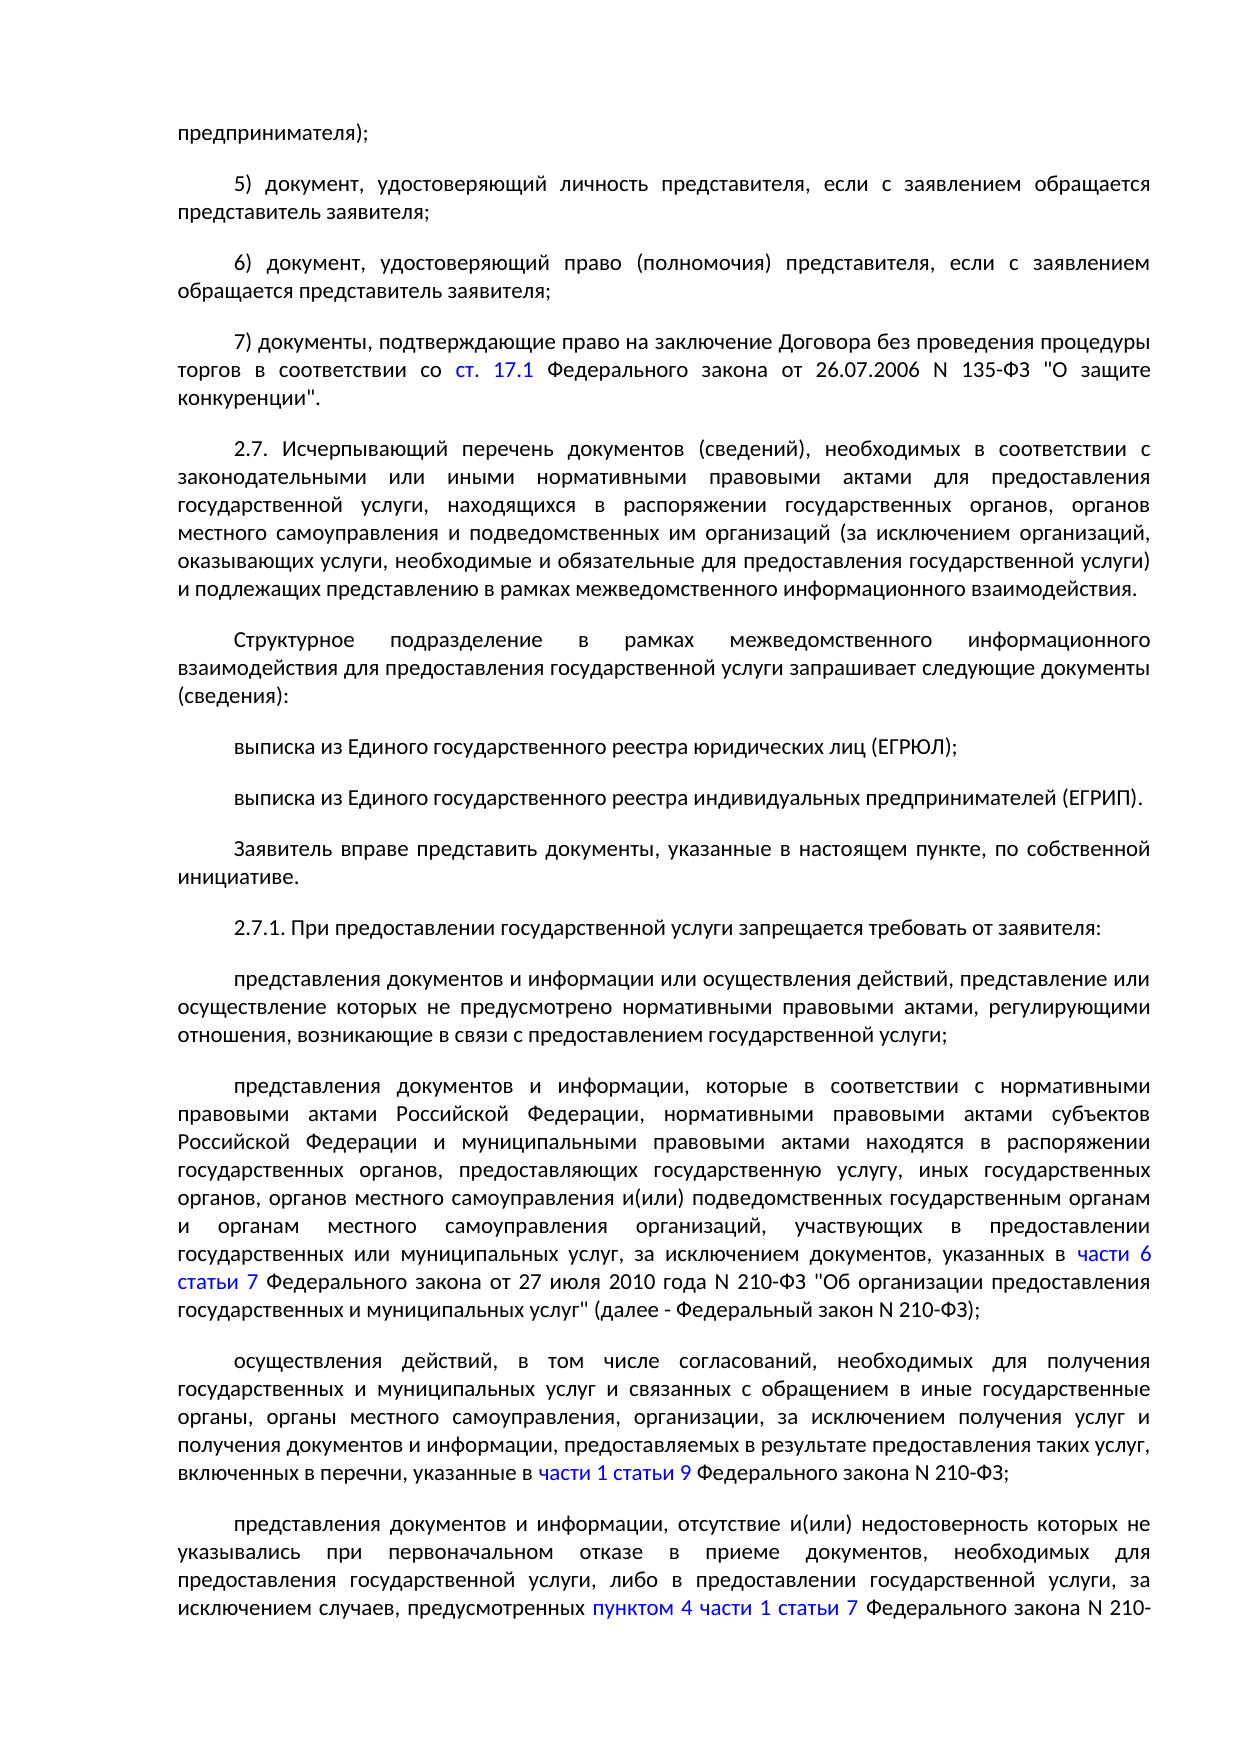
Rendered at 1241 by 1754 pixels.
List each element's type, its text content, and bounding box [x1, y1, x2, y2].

text осуществления действий, в том числе согласований, необходимых для получения государственных и муниципальных услуг и связанных с обращением в иные государственные органы, органы местного самоуправления, организации, за исключением получения услуг и получения документов и информации, предоставляемых в результате предоставления таких услуг, включенных в перечни, указанные в части 1 статьи 9 Федерального закона N 210-ФЗ; [177, 1346, 1152, 1486]
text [177, 1509, 1152, 1621]
text 2.7.1. При предоставлении государственной услуги запрещается требовать от заявителя: [177, 913, 1152, 941]
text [177, 118, 1152, 146]
text Структурное подразделение в рамках межведомственного информационного взаимодействия для предоставления государственной услуги запрашивает следующие документы (сведения): [177, 625, 1152, 709]
text Заявитель вправе представить документы, указанные в настоящем пункте, по собственной инициативе. [177, 834, 1152, 890]
text представления документов и информации, которые в соответствии с нормативными правовыми актами Российской Федерации, нормативными правовыми актами субъектов Российской Федерации и муниципальными правовыми актами находятся в распоряжении государственных органов, предоставляющих государственную услугу, иных государственных органов, органов местного самоуправления и(или) подведомственных государственным органам и органам местного самоуправления организаций, участвующих в предоставлении государственных или муниципальных услуг, за исключением документов, указанных в части 6 статьи 7 Федерального закона от 27 июля 2010 года N 210-ФЗ "Об организации предоставления государственных и муниципальных услуг" (далее - Федеральный закон N 210-ФЗ); [177, 1071, 1152, 1323]
text выписка из Единого государственного реестра индивидуальных предпринимателей (ЕГРИП). [177, 783, 1152, 811]
text выписка из Единого государственного реестра юридических лиц (ЕГРЮЛ); [177, 732, 1152, 760]
text представления документов и информации или осуществления действий, представление или осуществление которых не предусмотрено нормативными правовыми актами, регулирующими отношения, возникающие в связи с предоставлением государственной услуги; [177, 964, 1152, 1048]
text 7) документы, подтверждающие право на заключение Договора без проведения процедуры торгов в соответствии со ст. 17.1 Федерального закона от 26.07.2006 N 135-ФЗ "О защите конкуренции". [177, 327, 1152, 411]
text 2.7. Исчерпывающий перечень документов (сведений), необходимых в соответствии с законодательными или иными нормативными правовыми актами для предоставления государственной услуги, находящихся в распоряжении государственных органов, органов местного самоуправления и подведомственных им организаций (за исключением организаций, оказывающих услуги, необходимые и обязательные для предоставления государственной услуги) и подлежащих представлению в рамках межведомственного информационного взаимодействия. [177, 434, 1152, 602]
text 6) документ, удостоверяющий право (полномочия) представителя, если с заявлением обращается представитель заявителя; [177, 248, 1152, 304]
text 5) документ, удостоверяющий личность представителя, если с заявлением обращается представитель заявителя; [177, 169, 1152, 225]
